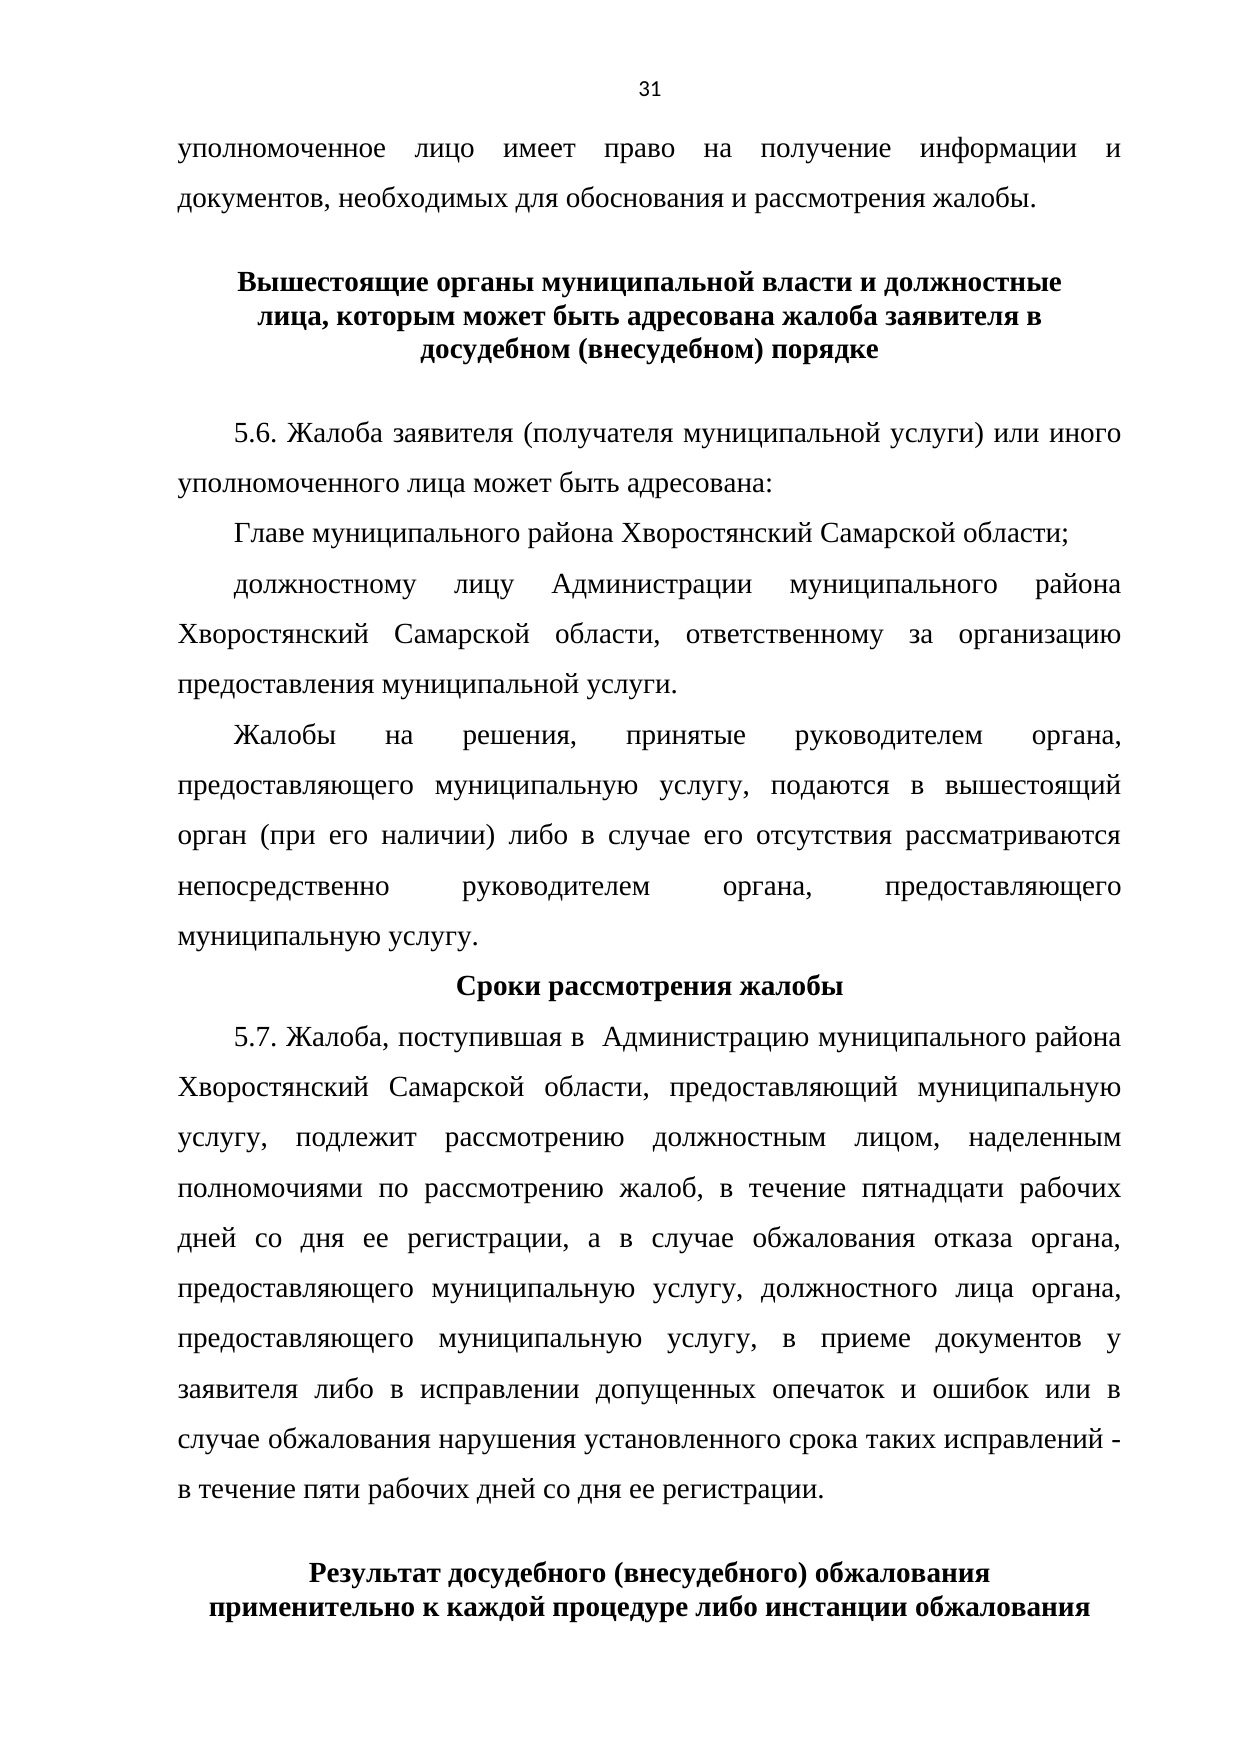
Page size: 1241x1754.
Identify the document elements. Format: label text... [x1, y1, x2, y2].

text Результат досудебного (внесудебного) обжалования [177, 1555, 1122, 1589]
text досудебном (внесудебном) порядке [177, 331, 1122, 365]
text Главе муниципального района Хворостянский Самарской области; [177, 516, 1122, 549]
text лица, которым может быть адресована жалоба заявителя в [177, 298, 1122, 331]
text Вышестоящие органы муниципальной власти и должностные [177, 264, 1122, 298]
text Сроки рассмотрения жалобы [177, 968, 1122, 1002]
text Жалобы на решения, принятые руководителем органа, предоставляющего муниципальную услугу, подаются в вышестоящий орган (при его наличии) либо в случае его отсутствия рассматриваются непосредственно руководителем органа, предоставляющего муниципальную услугу. [177, 717, 1122, 952]
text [177, 130, 1122, 214]
text 5.6. Жалоба заявителя (получателя муниципальной услуги) или иного уполномоченного лица может быть адресована: [177, 415, 1122, 499]
text применительно к каждой процедуре либо инстанции обжалования [177, 1589, 1122, 1622]
text должностному лицу Администрации муниципального района Хворостянский Самарской области, ответственному за организацию предоставления муниципальной услуги. [177, 566, 1122, 700]
text 5.7. Жалоба, поступившая в Администрацию муниципального района Хворостянский Самарской области, предоставляющий муниципальную услугу, подлежит рассмотрению должностным лицом, наделенным полномочиями по рассмотрению жалоб, в течение пятнадцати рабочих дней со дня ее регистрации, а в случае обжалования отказа органа, предоставляющего муниципальную услугу, должностного лица органа, предоставляющего муниципальную услугу, в приеме документов у заявителя либо в исправлении допущенных опечаток и ошибок или в случае обжалования нарушения установленного срока таких исправлений - в течение пяти рабочих дней со дня ее регистрации. [177, 1019, 1122, 1505]
